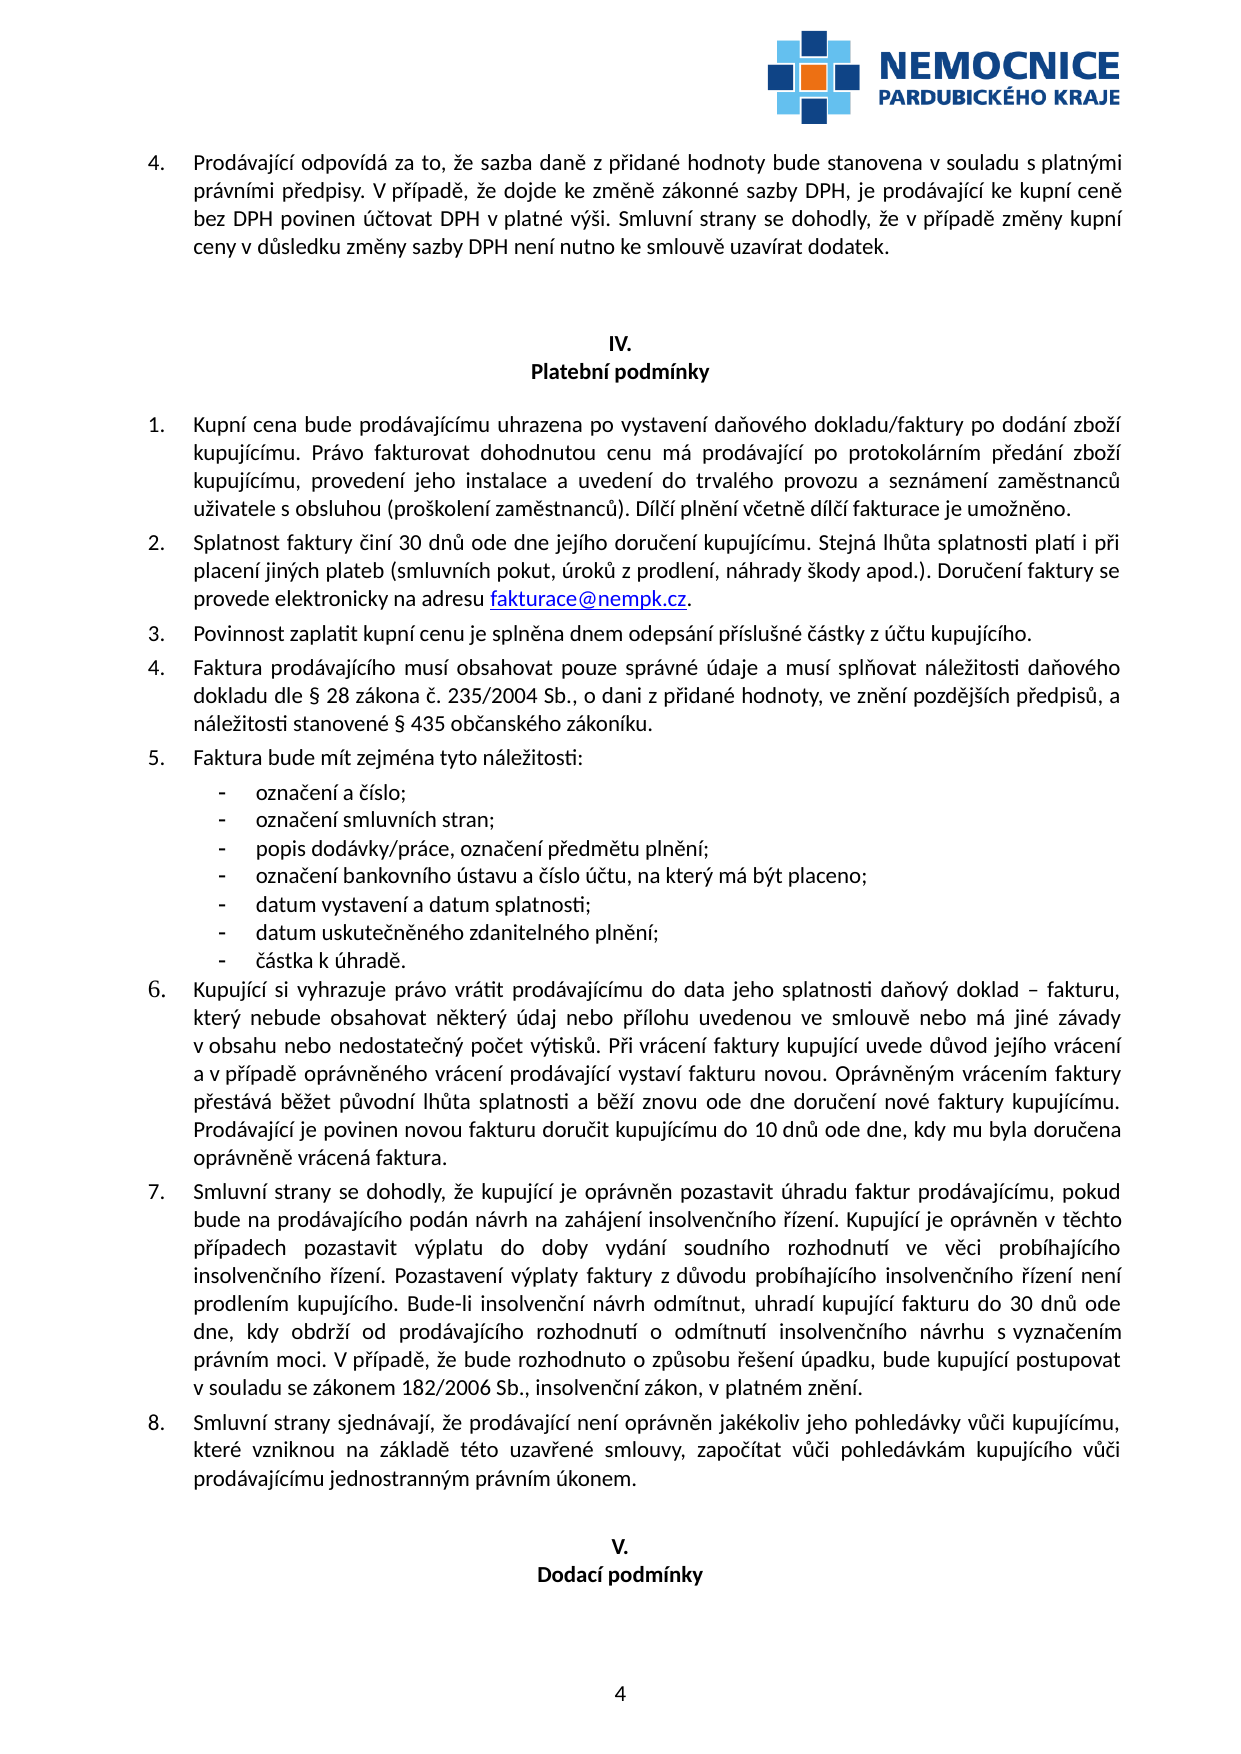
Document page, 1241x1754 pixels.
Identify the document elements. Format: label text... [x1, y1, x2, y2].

list Smluvní strany sjednávají, že prodávající není oprávněn jakékoliv jeho pohledávky vůči kupujícímu, které vzniknou na základě této uzavřené smlouvy, započítat vůči pohledávkám kupujícího vůči prodávajícímu jednostranným právním úkonem. [148, 1408, 1122, 1492]
text IV. [118, 329, 1122, 357]
list datum vystavení a datum splatnosti; [218, 890, 1122, 918]
list popis dodávky/práce, označení předmětu plnění; [218, 834, 1122, 862]
list Splatnost faktury činí 30 dnů ode dne jejího doručení kupujícímu. Stejná lhůta splatnosti platí i při placení jiných plateb (smluvních pokut, úroků z prodlení, náhrady škody apod.). Doručení faktury se provede elektronicky na adresu fakturace@nempk.cz. [148, 528, 1122, 612]
list označení bankovního ústavu a číslo účtu, na který má být placeno; [218, 862, 1122, 890]
list Smluvní strany se dohodly, že kupující je oprávněn pozastavit úhradu faktur prodávajícímu, pokud bude na prodávajícího podán návrh na zahájení insolvenčního řízení. Kupující je oprávněn v těchto případech pozastavit výplatu do doby vydání soudního rozhodnutí ve věci probíhajícího insolvenčního řízení. Pozastavení výplaty faktury z důvodu probíhajícího insolvenčního řízení není prodlením kupujícího. Bude-li insolvenční návrh odmítnut, uhradí kupující fakturu do 30 dnů ode dne, kdy obdrží od prodávajícího rozhodnutí o odmítnutí insolvenčního návrhu s vyznačením právním moci. V případě, že bude rozhodnuto o způsobu řešení úpadku, bude kupující postupovat v souladu se zákonem 182/2006 Sb., insolvenční zákon, v platném znění. [148, 1177, 1122, 1401]
list označení smluvních stran; [218, 806, 1122, 834]
text Dodací podmínky [118, 1560, 1122, 1588]
list Faktura prodávajícího musí obsahovat pouze správné údaje a musí splňovat náležitosti daňového dokladu dle § 28 zákona č. 235/2004 Sb., o dani z přidané hodnoty, ve znění pozdějších předpisů, a náležitosti stanovené § 435 občanského zákoníku. [148, 653, 1122, 737]
list označení a číslo; [218, 778, 1122, 806]
text v. [118, 1532, 1122, 1560]
list Kupující si vyhrazuje právo vrátit prodávajícímu do data jeho splatnosti daňový doklad – fakturu, který nebude obsahovat některý údaj nebo přílohu uvedenou ve smlouvě nebo má jiné závady v obsahu nebo nedostatečný počet výtisků. Při vrácení faktury kupující uvede důvod jejího vrácení a v případě oprávněného vrácení prodávající vystaví fakturu novou. Oprávněným vrácením faktury přestává běžet původní lhůta splatnosti a běží znovu ode dne doručení nové faktury kupujícímu. Prodávající je povinen novou fakturu doručit kupujícímu do 10 dnů ode dne, kdy mu byla doručena oprávněně vrácená faktura. [148, 974, 1122, 1171]
list datum uskutečněného zdanitelného plnění; [218, 918, 1122, 946]
list Kupní cena bude prodávajícímu uhrazena po vystavení daňového dokladu/faktury po dodání zboží kupujícímu. Právo fakturovat dohodnutou cenu má prodávající po protokolárním předání zboží kupujícímu, provedení jeho instalace a uvedení do trvalého provozu a seznámení zaměstnanců uživatele s obsluhou (proškolení zaměstnanců). Dílčí plnění včetně dílčí fakturace je umožněno. [148, 410, 1122, 522]
text Platební podmínky [118, 357, 1122, 385]
list Prodávající odpovídá za to, že sazba daně z přidané hodnoty bude stanovena v souladu s platnými právními předpisy. V případě, že dojde ke změně zákonné sazby DPH, je prodávající ke kupní ceně bez DPH povinen účtovat DPH v platné výši. Smluvní strany se dohodly, že v případě změny kupní ceny v důsledku změny sazby DPH není nutno ke smlouvě uzavírat dodatek. [148, 148, 1122, 260]
list Povinnost zaplatit kupní cenu je splněna dnem odepsání příslušné částky z účtu kupujícího. [148, 619, 1122, 647]
list částka k úhradě. [218, 946, 1122, 974]
list Faktura bude mít zejména tyto náležitosti: [148, 743, 1122, 771]
picture [766, 29, 1120, 125]
